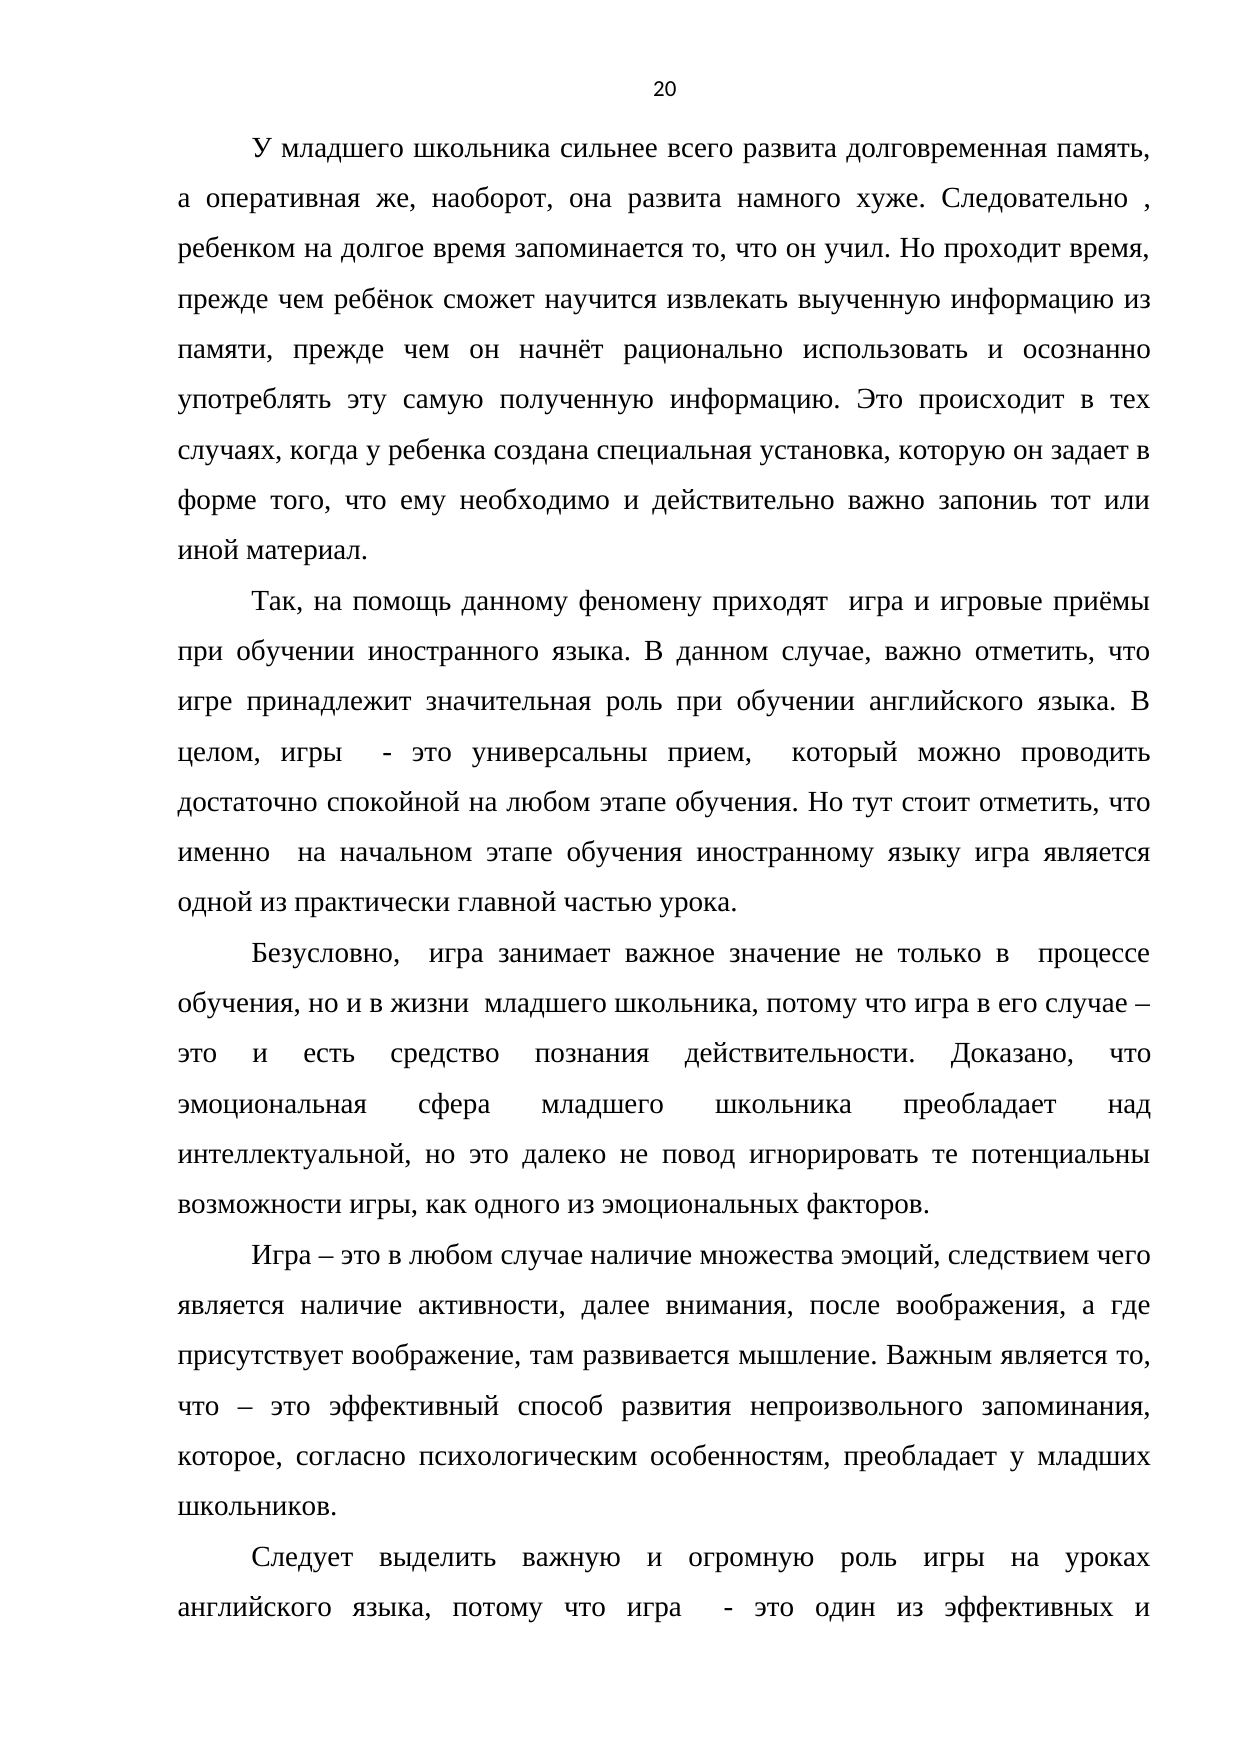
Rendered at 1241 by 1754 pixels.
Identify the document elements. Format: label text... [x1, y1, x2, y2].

text Игра – это в любом случае наличие множества эмоций, следствием чего является наличие активности, далее внимания, после воображения, а где присутствует воображение, там развивается мышление. Важным является то, что – это эффективный способ развития непроизвольного запоминания, которое, согласно психологическим особенностям, преобладает у младших школьников. [177, 1237, 1152, 1522]
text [177, 1539, 1152, 1622]
text У младшего школьника сильнее всего развита долговременная память, а оперативная же, наоборот, она развита намного хуже. Следовательно , ребенком на долгое время запоминается то, что он учил. Но проходит время, прежде чем ребёнок сможет научится извлекать выученную информацию из памяти, прежде чем он начнёт рационально использовать и осознанно употреблять эту самую полученную информацию. Это происходит в тех случаях, когда у ребенка создана специальная установка, которую он задает в форме того, что ему необходимо и действительно важно запониь тот или иной материал. [177, 130, 1152, 566]
text Безусловно, игра занимает важное значение не только в процессе обучения, но и в жизни младшего школьника, потому что игра в его случае – это и есть средство познания действительности. Доказано, что эмоциональная сфера младшего школьника преобладает над интеллектуальной, но это далеко не повод игнорировать те потенциальны возможности игры, как одного из эмоциональных факторов. [177, 935, 1152, 1220]
text Так, на помощь данному феномену приходят игра и игровые приёмы при обучении иностранного языка. В данном случае, важно отметить, что игре принадлежит значительная роль при обучении английского языка. В целом, игры - это универсальны прием, который можно проводить достаточно спокойной на любом этапе обучения. Но тут стоит отметить, что именно на начальном этапе обучения иностранному языку игра является одной из практически главной частью урока. [177, 583, 1152, 918]
